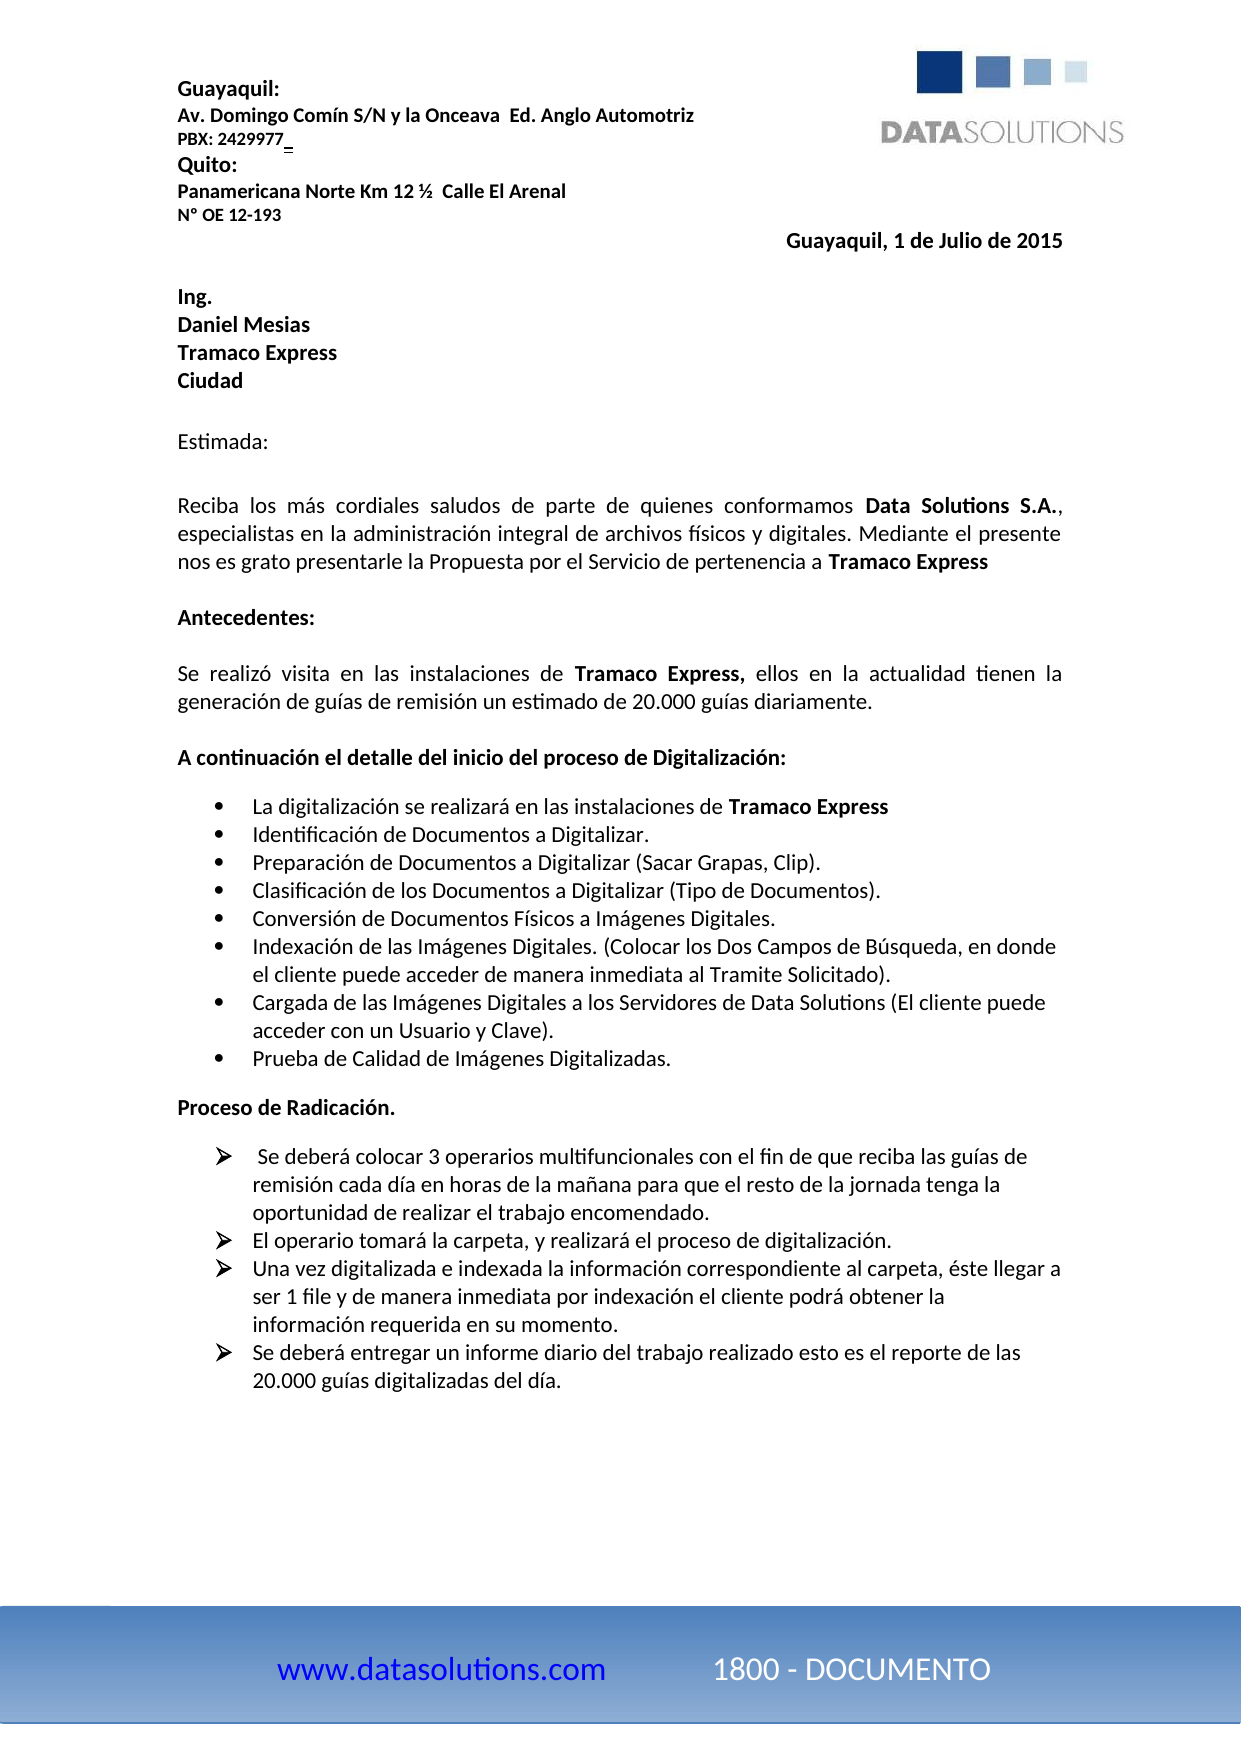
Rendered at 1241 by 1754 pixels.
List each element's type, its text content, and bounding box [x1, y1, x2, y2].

list Indexación de las Imágenes Digitales. (Colocar los Dos Campos de Búsqueda, en donde el cliente puede acceder de manera inmediata al Tramite Solicitado). [215, 932, 1063, 988]
text Antecedentes: [177, 603, 1063, 631]
list Prueba de Calidad de Imágenes Digitalizadas. [215, 1044, 1063, 1072]
text Proceso de Radicación. [177, 1093, 1063, 1121]
list Preparación de Documentos a Digitalizar (Sacar Grapas, Clip). [215, 848, 1063, 876]
text A continuación el detalle del inicio del proceso de Digitalización: [177, 743, 1063, 771]
text Ciudad [177, 367, 1063, 394]
text Guayaquil, 1 de Julio de 2015 [177, 226, 1063, 254]
text Reciba los más cordiales saludos de parte de quienes conformamos Data Solutions S.A., especialistas en la administración integral de archivos físicos y digitales. Mediante el presente nos es grato presentarle la Propuesta por el Servicio de pertenencia a Tramaco Express [177, 491, 1063, 575]
list Cargada de las Imágenes Digitales a los Servidores de Data Solutions (El cliente puede acceder con un Usuario y Clave). [215, 988, 1063, 1044]
text Daniel Mesias [177, 311, 1063, 338]
list Se deberá colocar 3 operarios multifuncionales con el fin de que reciba las guías de remisión cada día en horas de la mañana para que el resto de la jornada tenga la oportunidad de realizar el trabajo encomendado. [215, 1142, 1063, 1226]
list Conversión de Documentos Físicos a Imágenes Digitales. [215, 904, 1063, 932]
list La digitalización se realizará en las instalaciones de Tramaco Express [215, 792, 1063, 820]
text Se realizó visita en las instalaciones de Tramaco Express, ellos en la actualidad tienen la generación de guías de remisión un estimado de 20.000 guías diariamente. [177, 659, 1063, 715]
picture [846, 31, 1166, 163]
list Se deberá entregar un informe diario del trabajo realizado esto es el reporte de las 20.000 guías digitalizadas del día. [215, 1338, 1063, 1394]
list Clasificación de los Documentos a Digitalizar (Tipo de Documentos). [215, 876, 1063, 904]
list Identificación de Documentos a Digitalizar. [215, 820, 1063, 848]
list El operario tomará la carpeta, y realizará el proceso de digitalización. [215, 1226, 1063, 1254]
text Estimada: [177, 427, 1063, 455]
list Una vez digitalizada e indexada la información correspondiente al carpeta, éste llegar a ser 1 file y de manera inmediata por indexación el cliente podrá obtener la información requerida en su momento. [215, 1254, 1063, 1338]
text Tramaco Express [177, 338, 1063, 367]
text Ing. [177, 282, 1063, 311]
